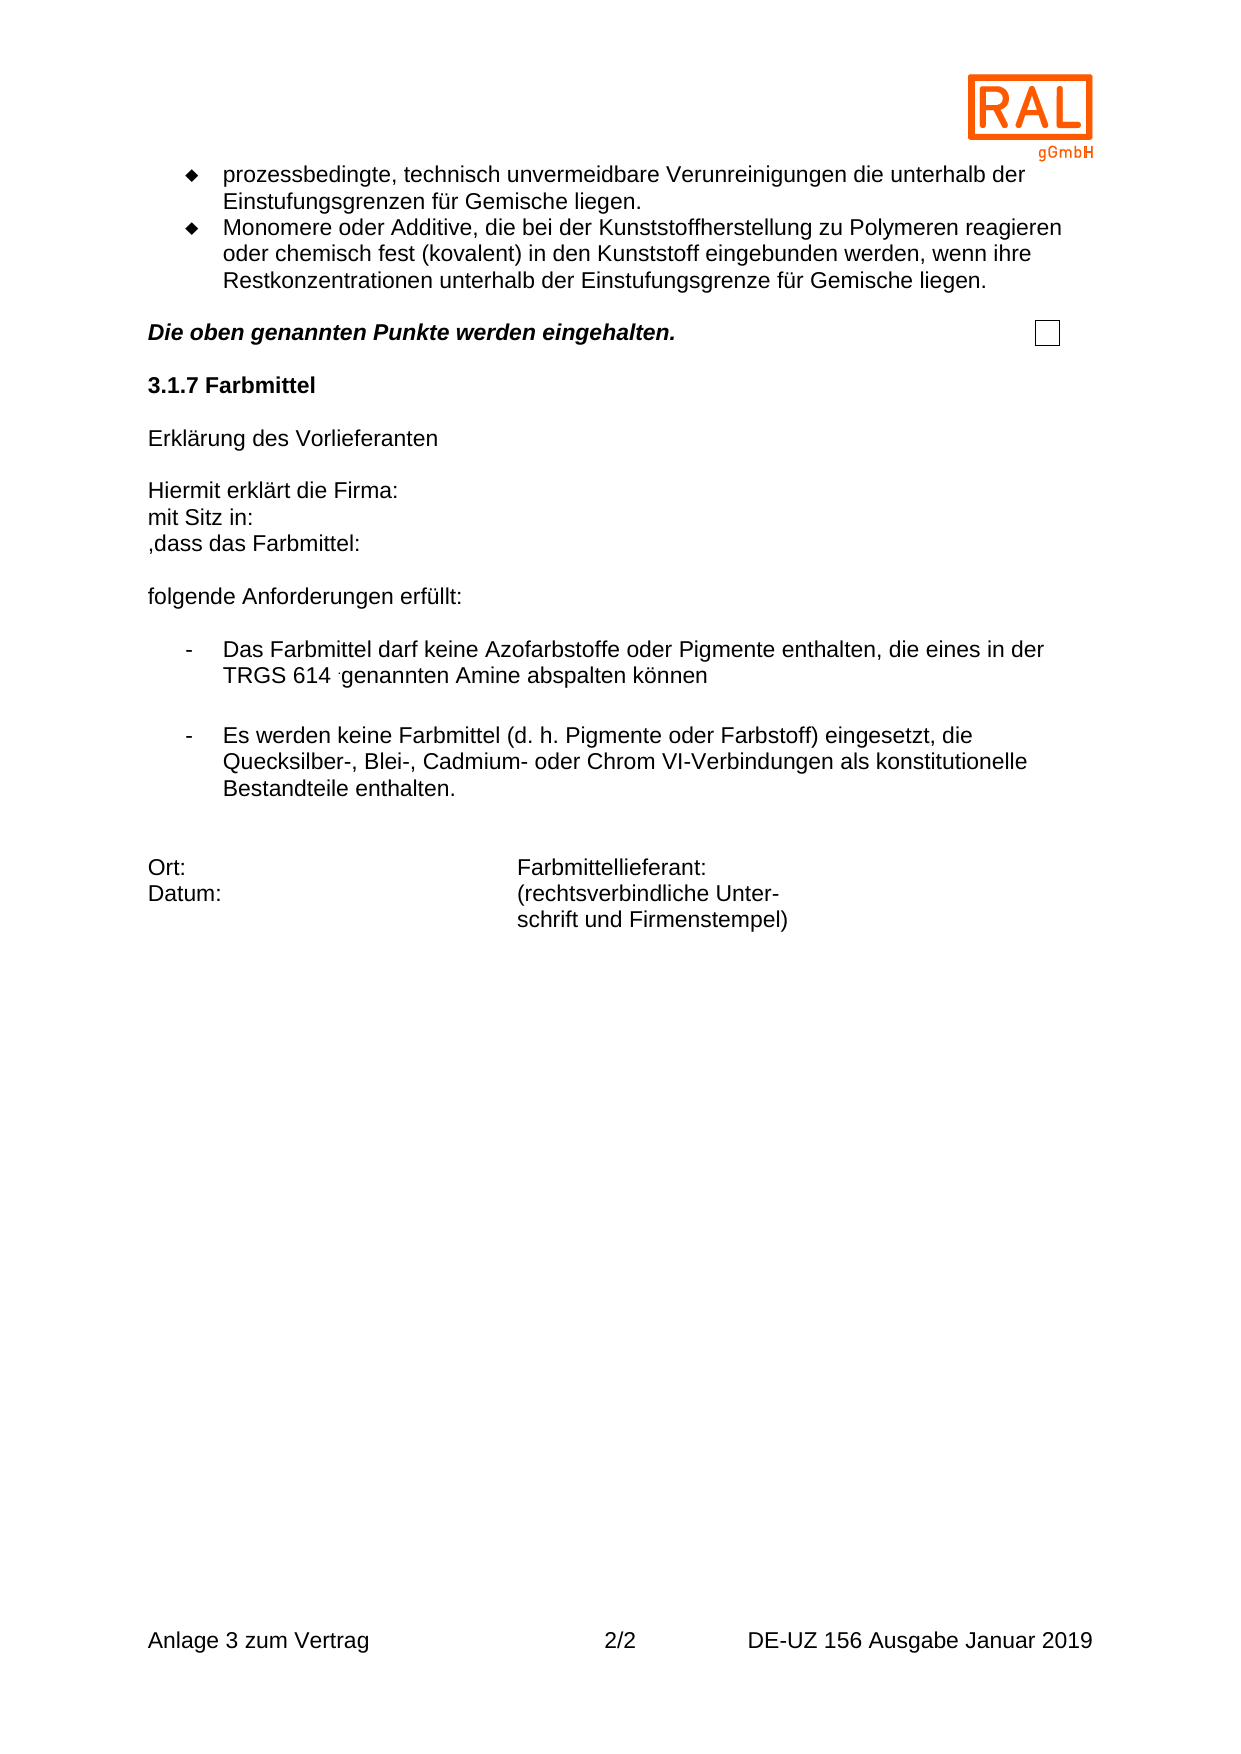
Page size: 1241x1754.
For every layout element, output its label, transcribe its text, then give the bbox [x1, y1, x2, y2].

list Es werden keine Farbmittel (d. h. Pigmente oder Farbstoff) eingesetzt, die Quecksilber-, Blei-, Cadmium- oder Chrom VI-Verbindungen als konstitutionelle Bestandteile enthalten. [185, 722, 1093, 801]
text Ort: Farbmittellieferant: [148, 854, 1093, 880]
text Monomere oder Additive, die bei der Kunststoffherstellung zu Polymeren reagieren oder chemisch fest (kovalent) in den Kunststoff eingebunden werden, wenn ihre Restkonzentrationen unterhalb der Einstufungsgrenze für Gemische liegen. [185, 214, 1093, 293]
text schrift und Firmenstempel) [148, 906, 1093, 933]
text prozessbedingte, technisch unvermeidbare Verunreinigungen die unterhalb der Einstufungsgrenzen für Gemische liegen. [185, 161, 1093, 214]
list Das Farbmittel darf keine Azofarbstoffe oder Pigmente enthalten, die eines in der TRGS 614 .genannten Amine abspalten können [185, 636, 1093, 722]
subtitle 3.1.7 Farbmittel [148, 372, 1093, 398]
text folgende Anforderungen erfüllt: [148, 583, 1093, 609]
text Hiermit erklärt die Firma: [148, 477, 1093, 504]
text Datum: (rechtsverbindliche Unter- [148, 880, 1093, 906]
text ,dass das Farbmittel: [148, 530, 1093, 557]
text Die oben genannten Punkte werden eingehalten. [148, 319, 1093, 346]
text Erklärung des Vorlieferanten [148, 425, 1093, 451]
text mit Sitz in: [148, 504, 1093, 530]
